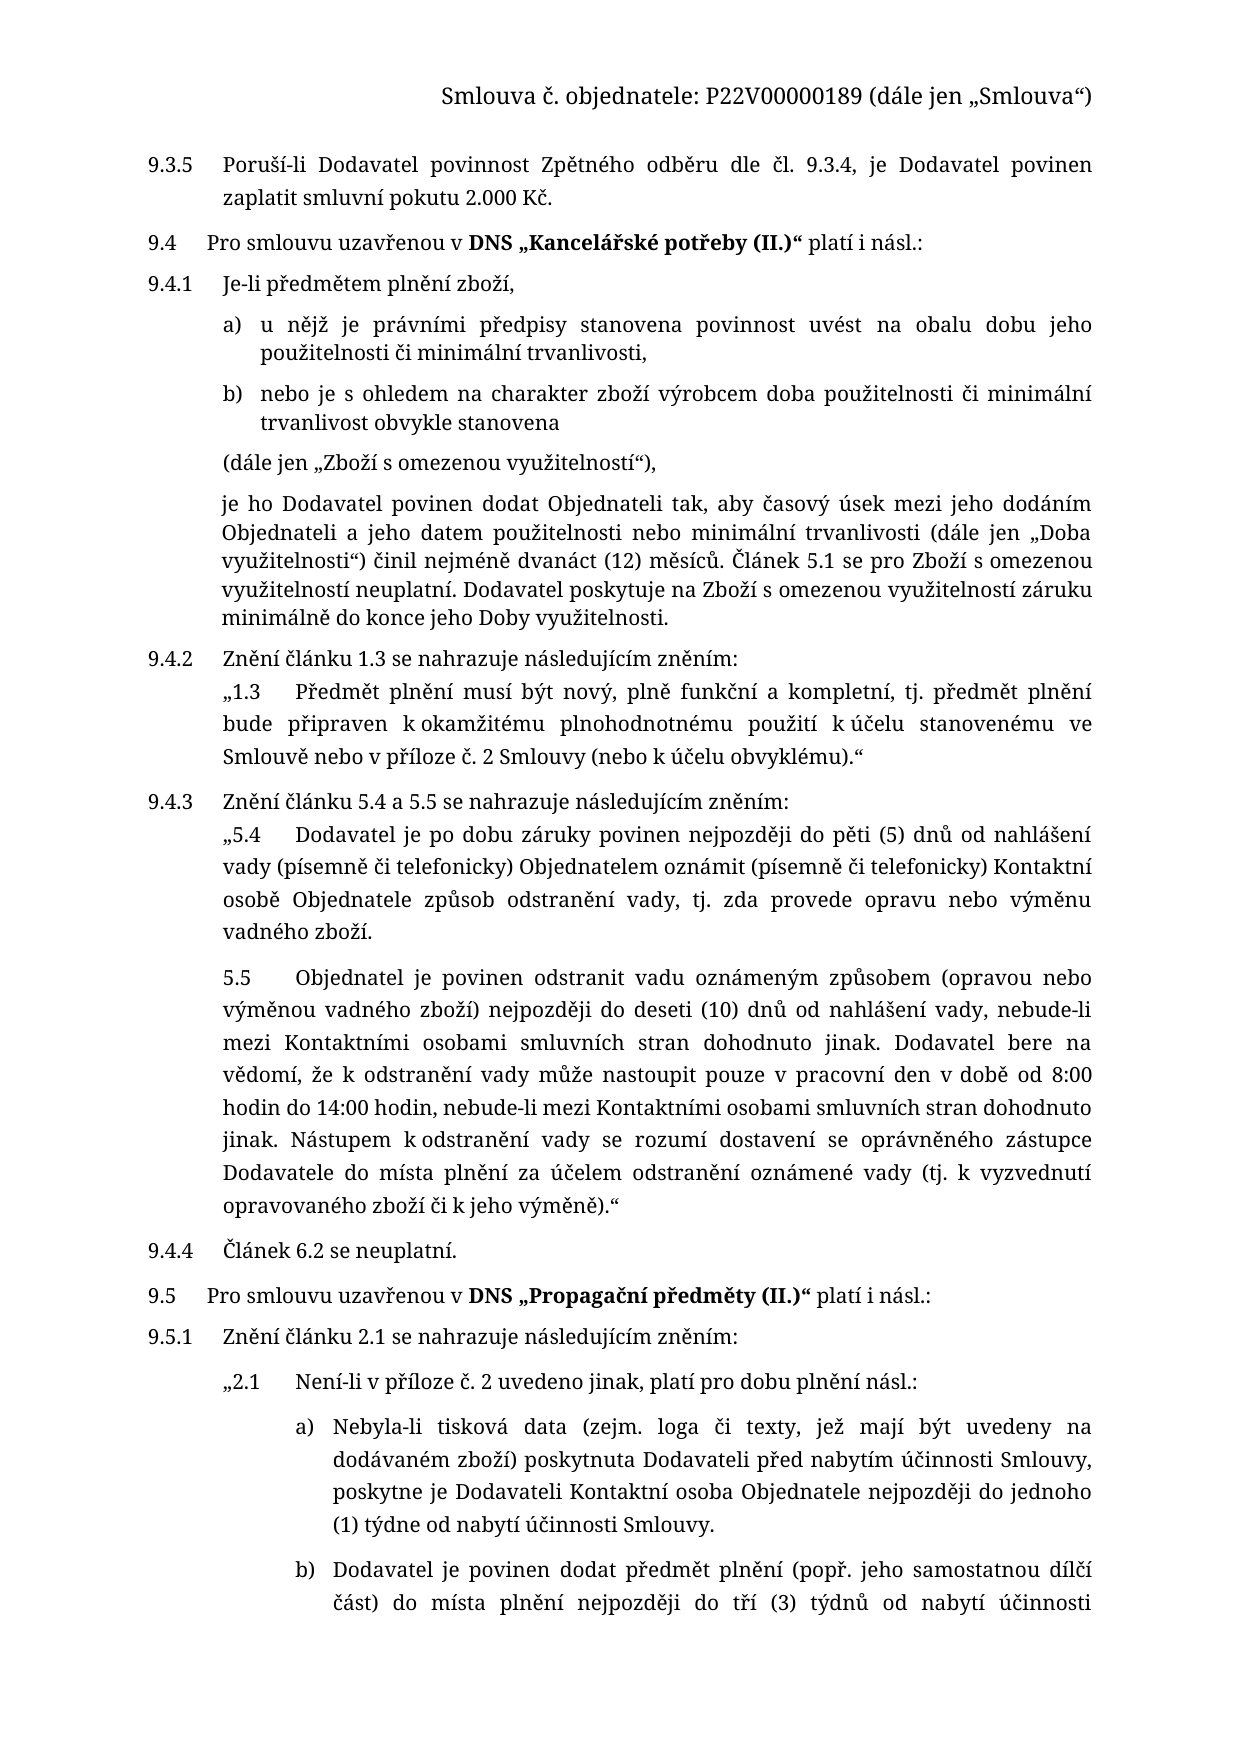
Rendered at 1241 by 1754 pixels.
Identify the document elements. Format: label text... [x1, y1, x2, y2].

list „1.3 Předmět plnění musí být nový, plně funkční a kompletní, tj. předmět plnění bude připraven k okamžitému plnohodnotnému použití k účelu stanovenému ve Smlouvě nebo v příloze č. 2 Smlouvy (nebo k účelu obvyklému).“ [223, 677, 1093, 770]
list „5.4 Dodavatel je po dobu záruky povinen nejpozději do pěti (5) dnů od nahlášení vady (písemně či telefonicky) Objednatelem oznámit (písemně či telefonicky) Kontaktní osobě Objednatele způsob odstranění vady, tj. zda provede opravu nebo výměnu vadného zboží. [223, 820, 1093, 946]
list Pro smlouvu uzavřenou v DNS „Kancelářské potřeby (II.)“ platí i násl.: [148, 228, 1093, 256]
list nebo je s ohledem na charakter zboží výrobcem doba použitelnosti či minimální trvanlivost obvykle stanovena [223, 379, 1093, 436]
list Znění článku 5.4 a 5.5 se nahrazuje následujícím zněním: [148, 787, 1093, 816]
list Znění článku 2.1 se nahrazuje následujícím zněním: [148, 1322, 1093, 1350]
list Nebyla-li tisková data (zejm. loga či texty, jež mají být uvedeny na dodávaném zboží) poskytnuta Dodavateli před nabytím účinnosti Smlouvy, poskytne je Dodavateli Kontaktní osoba Objednatele nejpozději do jednoho (1) týdne od nabytí účinnosti Smlouvy. [295, 1412, 1093, 1538]
text je ho Dodavatel povinen dodat Objednateli tak, aby časový úsek mezi jeho dodáním Objednateli a jeho datem použitelnosti nebo minimální trvanlivosti (dále jen „Doba využitelnosti“) činil nejméně dvanáct (12) měsíců. Článek 5.1 se pro Zboží s omezenou využitelností neuplatní. Dodavatel poskytuje na Zboží s omezenou využitelností záruku minimálně do konce jeho Doby využitelnosti. [221, 489, 1093, 632]
list Je-li předmětem plnění zboží, [148, 269, 1093, 297]
list 5.5 Objednatel je povinen odstranit vadu oznámeným způsobem (opravou nebo výměnou vadného zboží) nejpozději do deseti (10) dnů od nahlášení vady, nebude-li mezi Kontaktními osobami smluvních stran dohodnuto jinak. Dodavatel bere na vědomí, že k odstranění vady může nastoupit pouze v pracovní den v době od 8:00 hodin do 14:00 hodin, nebude-li mezi Kontaktními osobami smluvních stran dohodnuto jinak. Nástupem k odstranění vady se rozumí dostavení se oprávněného zástupce Dodavatele do místa plnění za účelem odstranění oznámené vady (tj. k vyzvednutí opravovaného zboží či k jeho výměně).“ [223, 963, 1093, 1219]
list Článek 6.2 se neuplatní. [148, 1236, 1093, 1264]
list „2.1 Není-li v příloze č. 2 uvedeno jinak, platí pro dobu plnění násl.: [223, 1367, 1093, 1396]
list Pro smlouvu uzavřenou v DNS „Propagační předměty (II.)“ platí i násl.: [148, 1281, 1093, 1309]
list u nějž je právními předpisy stanovena povinnost uvést na obalu dobu jeho použitelnosti či minimální trvanlivosti, [223, 310, 1093, 367]
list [295, 1555, 1093, 1616]
list Poruší-li Dodavatel povinnost Zpětného odběru dle čl. 9.3.4, je Dodavatel povinen zaplatit smluvní pokutu 2.000 Kč. [148, 150, 1093, 211]
list Znění článku 1.3 se nahrazuje následujícím zněním: [148, 644, 1093, 673]
text (dále jen „Zboží s omezenou využitelností“), [223, 448, 1093, 477]
